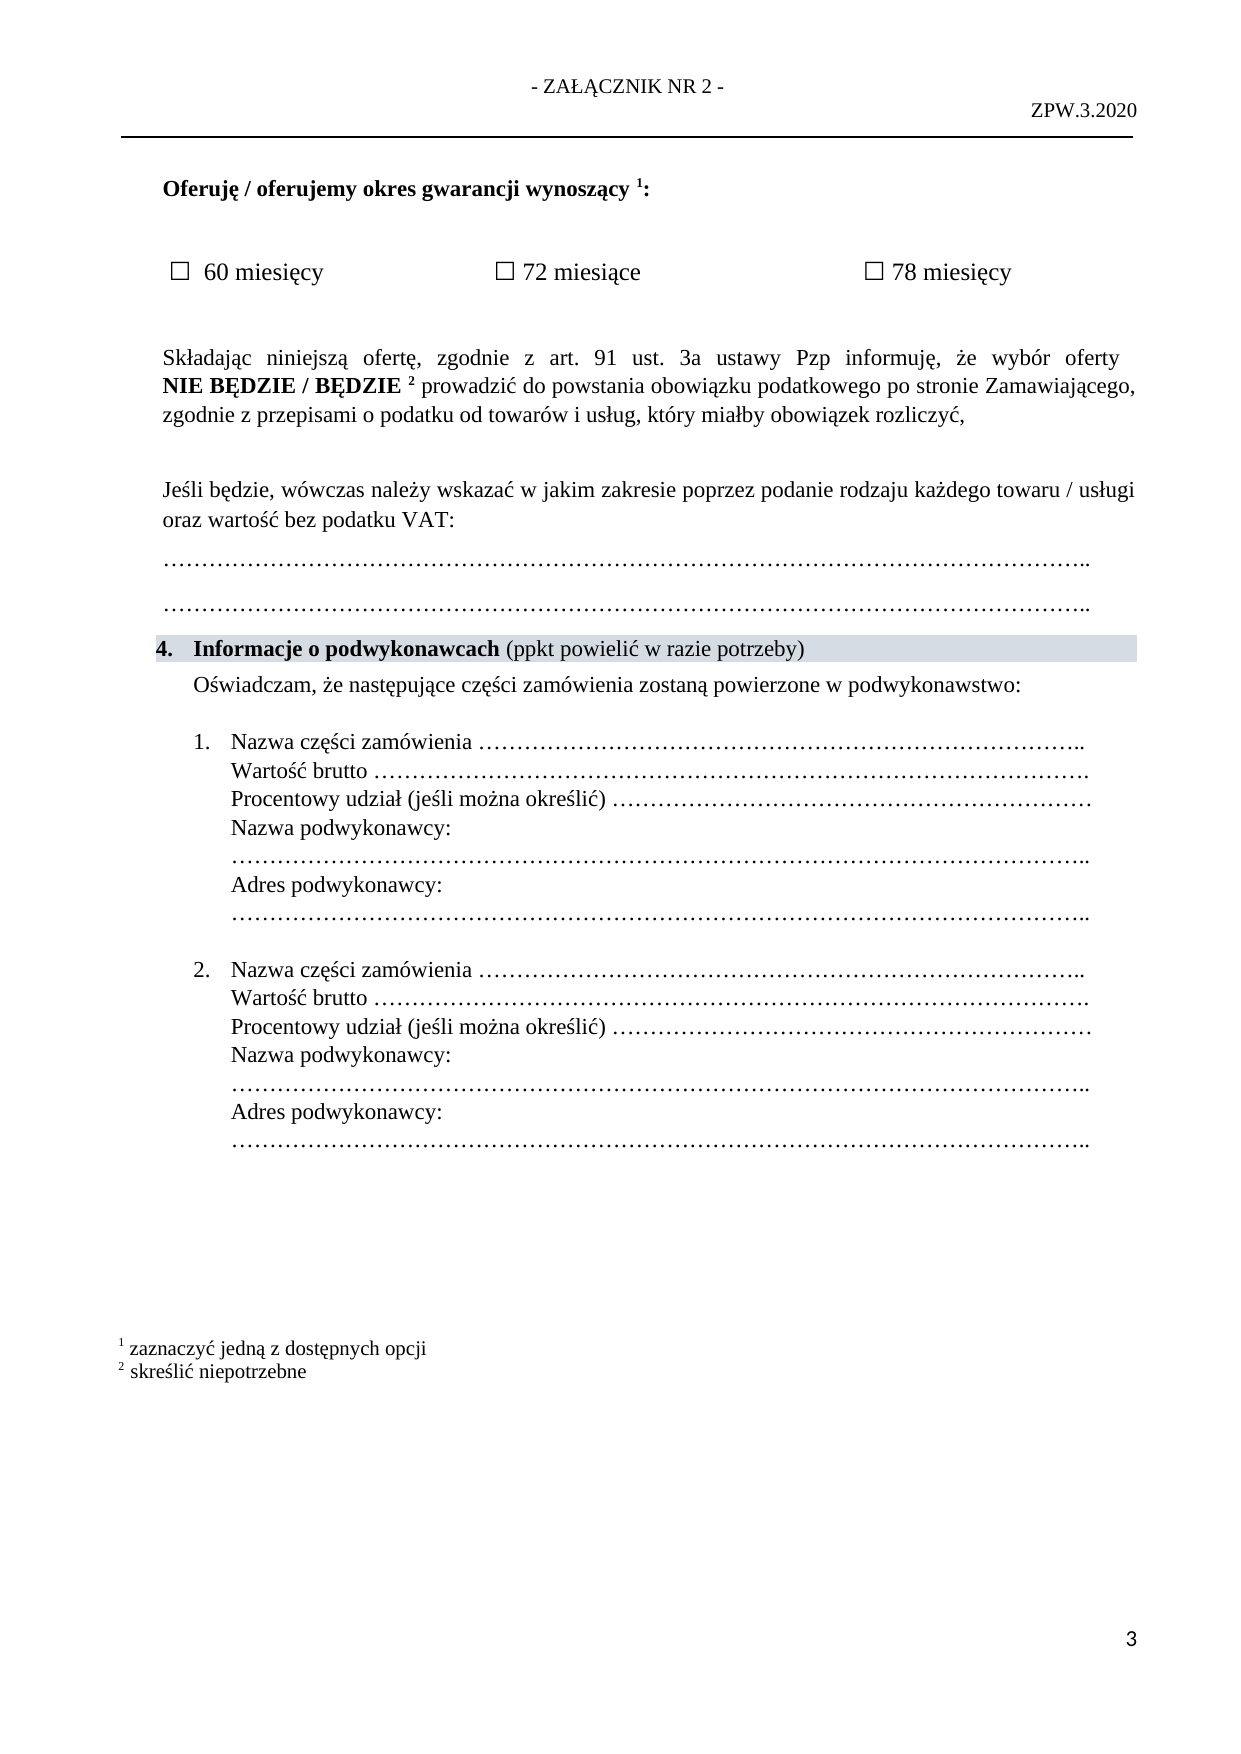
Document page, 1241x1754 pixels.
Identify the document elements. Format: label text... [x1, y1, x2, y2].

list Wartość brutto …………………………………………………………………………………. [231, 757, 1137, 783]
text ………………………………………………………………………………………………………….. [162, 545, 1137, 571]
list Informacje o podwykonawcach (ppkt powielić w razie potrzeby) [156, 635, 1137, 662]
list Procentowy udział (jeśli można określić) ……………………………………………………… [231, 785, 1137, 812]
list ………………………………………………………………………………………………….. [231, 1070, 1137, 1096]
list Nazwa części zamówienia …………………………………………………………………….. [193, 956, 1137, 982]
list ………………………………………………………………………………………………….. [231, 1127, 1137, 1153]
list Oświadczam, że następujące części zamówienia zostaną powierzone w podwykonawstwo: [193, 672, 1137, 698]
text 60 miesięcy 72 miesiące 78 miesięcy [162, 254, 1122, 288]
list Adres podwykonawcy: [231, 1098, 1137, 1124]
list Nazwa części zamówienia …………………………………………………………………….. [193, 728, 1137, 755]
text 2 skreślić niepotrzebne [118, 1359, 1137, 1383]
text Składając niniejszą ofertę, zgodnie z art. 91 ust. 3a ustawy Pzp informuję, że wybór oferty NIE BĘDZIE / BĘDZIE 2 prowadzić do powstania obowiązku podatkowego po stronie Zamawiającego, zgodnie z przepisami o podatku od towarów i usług, który miałby obowiązek rozliczyć, [162, 344, 1137, 427]
list Nazwa podwykonawcy: [231, 814, 1137, 840]
list Procentowy udział (jeśli można określić) ……………………………………………………… [231, 1013, 1137, 1039]
text ………………………………………………………………………………………………………….. [162, 590, 1137, 617]
text Jeśli będzie, wówczas należy wskazać w jakim zakresie poprzez podanie rodzaju każdego towaru / usługi oraz wartość bez podatku VAT: [162, 476, 1137, 533]
list Nazwa podwykonawcy: [231, 1041, 1137, 1068]
list Wartość brutto …………………………………………………………………………………. [231, 984, 1137, 1011]
list ………………………………………………………………………………………………….. [231, 842, 1137, 868]
text 1 zaznaczyć jedną z dostępnych opcji [118, 1335, 1137, 1359]
list Adres podwykonawcy: [231, 871, 1137, 897]
list ………………………………………………………………………………………………….. [231, 899, 1137, 925]
text Oferuję / oferujemy okres gwarancji wynoszący 1: [162, 175, 1122, 201]
